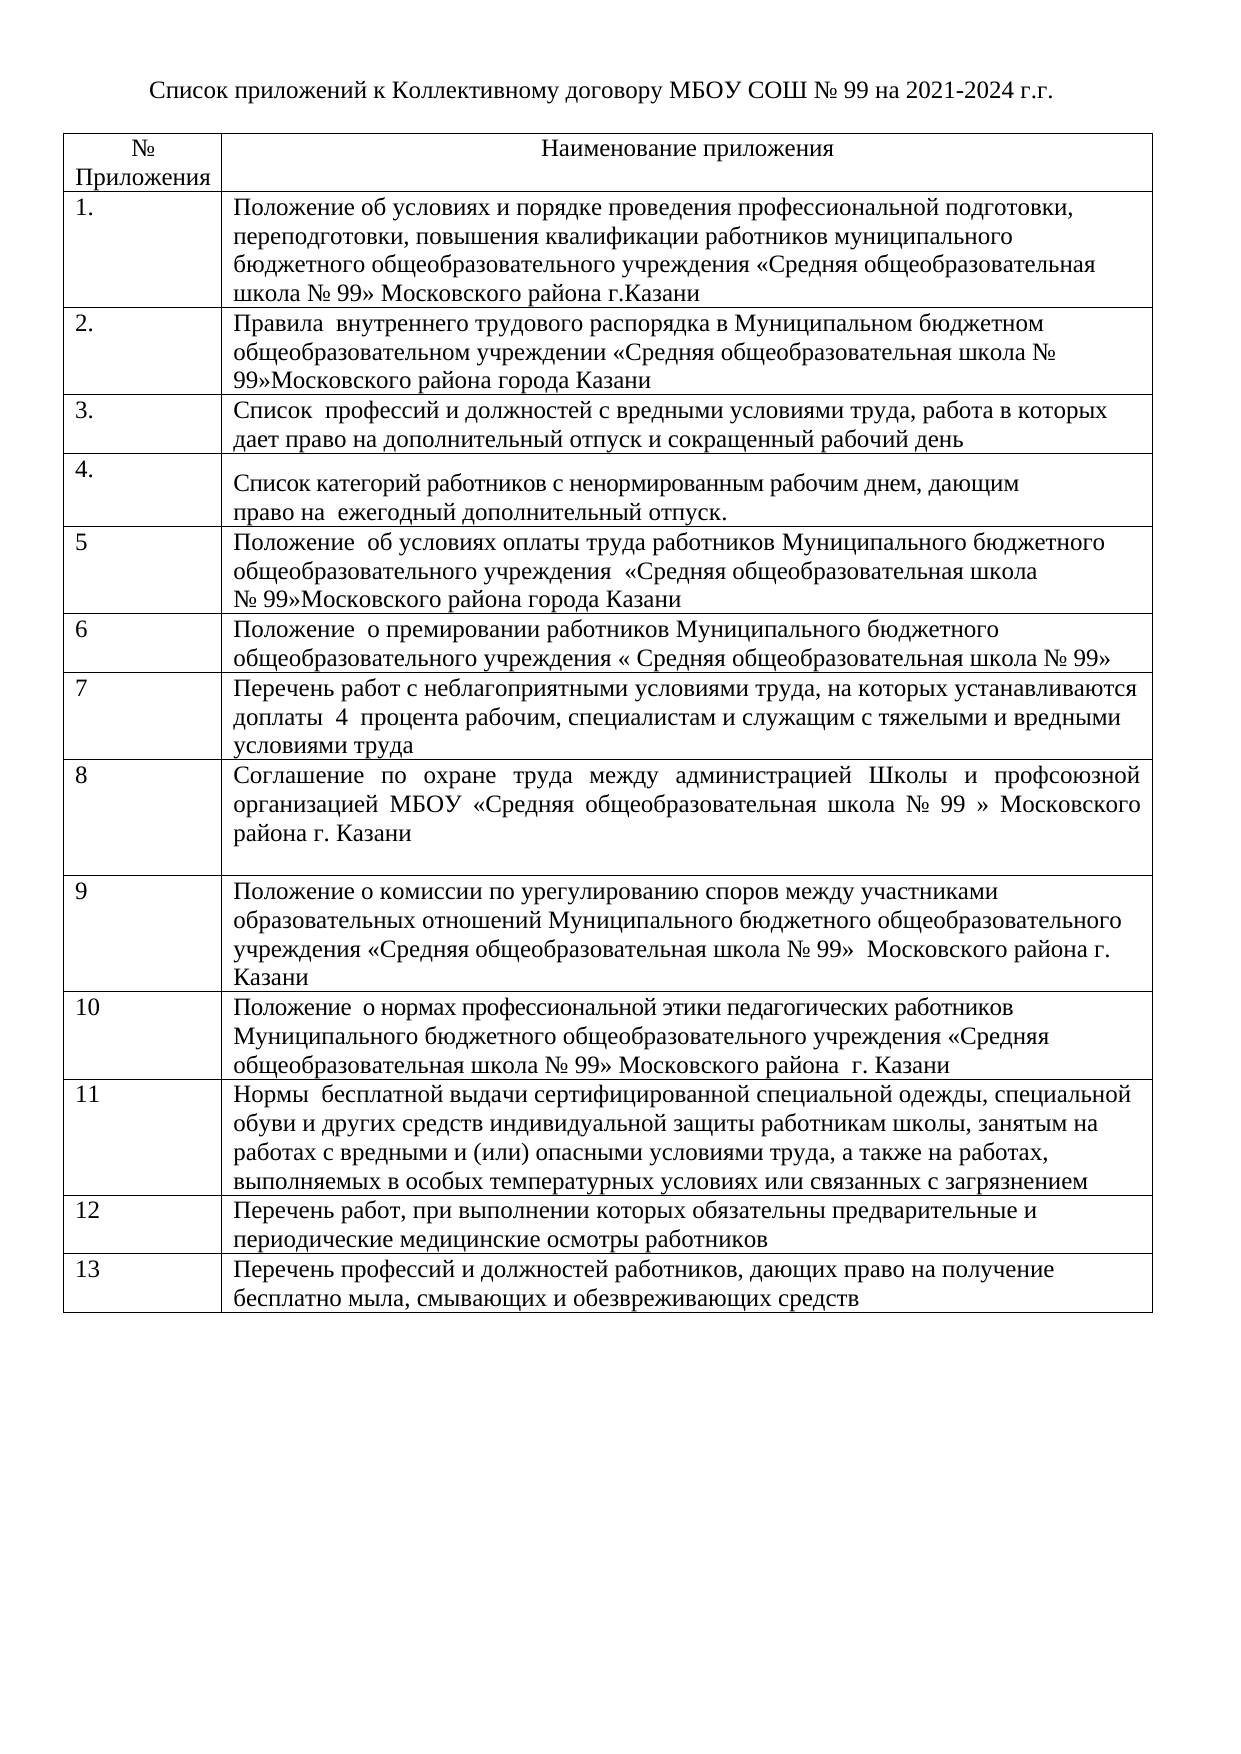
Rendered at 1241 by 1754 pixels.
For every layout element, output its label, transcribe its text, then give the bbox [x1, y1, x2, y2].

table_cell 4. [64, 454, 221, 526]
table_header Наименование приложения [222, 134, 1152, 191]
table_cell 3. [64, 395, 221, 453]
table_cell 12 [64, 1196, 221, 1253]
table_cell Положение о комиссии по урегулированию споров между участниками образовательных отношений Муниципального бюджетного общеобразовательного учреждения «Средняя общеобразовательная школа № 99» Московского района г. Казани [222, 876, 1152, 991]
table_header № Приложения [64, 134, 221, 191]
table_cell Перечень профессий и должностей работников, дающих право на получение бесплатно мыла, смывающих и обезвреживающих средств [222, 1254, 1152, 1312]
table_cell 6 [64, 614, 221, 672]
table_cell 10 [64, 992, 221, 1078]
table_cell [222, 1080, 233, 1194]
table_cell Список категорий работников с ненормированным рабочим днем, дающим право на ежегодный дополнительный отпуск. [222, 454, 1152, 526]
table_cell 2. [64, 308, 221, 394]
table_cell Положение о премировании работников Муниципального бюджетного общеобразовательного учреждения « Средняя общеобразовательная школа № 99» [222, 614, 1152, 672]
table_cell Положение о нормах профессиональной этики педагогических работников Муниципального бюджетного общеобразовательного учреждения «Средняя общеобразовательная школа № 99» Московского района г. Казани [222, 992, 1152, 1078]
table_cell 5 [64, 527, 221, 613]
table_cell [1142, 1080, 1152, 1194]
table_cell 1. [64, 192, 221, 307]
table_cell Соглашение по охране труда между администрацией Школы и профсоюзной организацией МБОУ «Средняя общеобразовательная школа № 99 » Московского района г. Казани [222, 760, 1152, 875]
table_cell 9 [64, 876, 221, 991]
table_cell Список профессий и должностей с вредными условиями труда, работа в которых дает право на дополнительный отпуск и сокращенный рабочий день [222, 395, 1152, 453]
table_cell Положение об условиях и порядке проведения профессиональной подготовки, переподготовки, повышения квалификации работников муниципального бюджетного общеобразовательного учреждения «Средняя общеобразовательная школа № 99» Московского района г.Казани [222, 192, 1152, 307]
table_cell 7 [64, 673, 221, 759]
table_cell Правила внутреннего трудового распорядка в Муниципальном бюджетном общеобразовательном учреждении «Средняя общеобразовательная школа № 99»Московского района города Казани [222, 308, 1152, 394]
table_cell Перечень работ, при выполнении которых обязательны предварительные и периодические медицинские осмотры работников [222, 1196, 1152, 1253]
table_cell Перечень работ с неблагоприятными условиями труда, на которых устанавливаются доплаты 4 процента рабочим, специалистам и служащим с тяжелыми и вредными условиями труда [222, 673, 1152, 759]
table_cell 8 [64, 760, 221, 875]
table_cell Положение об условиях оплаты труда работников Муниципального бюджетного общеобразовательного учреждения «Средняя общеобразовательная школа № 99»Московского района города Казани [222, 527, 1152, 613]
table_cell 11 [64, 1080, 221, 1194]
table_cell 13 [64, 1254, 221, 1312]
text Список приложений к Коллективному договору МБОУ СОШ № 99 на 2021-2024 г.г. [75, 75, 1165, 104]
